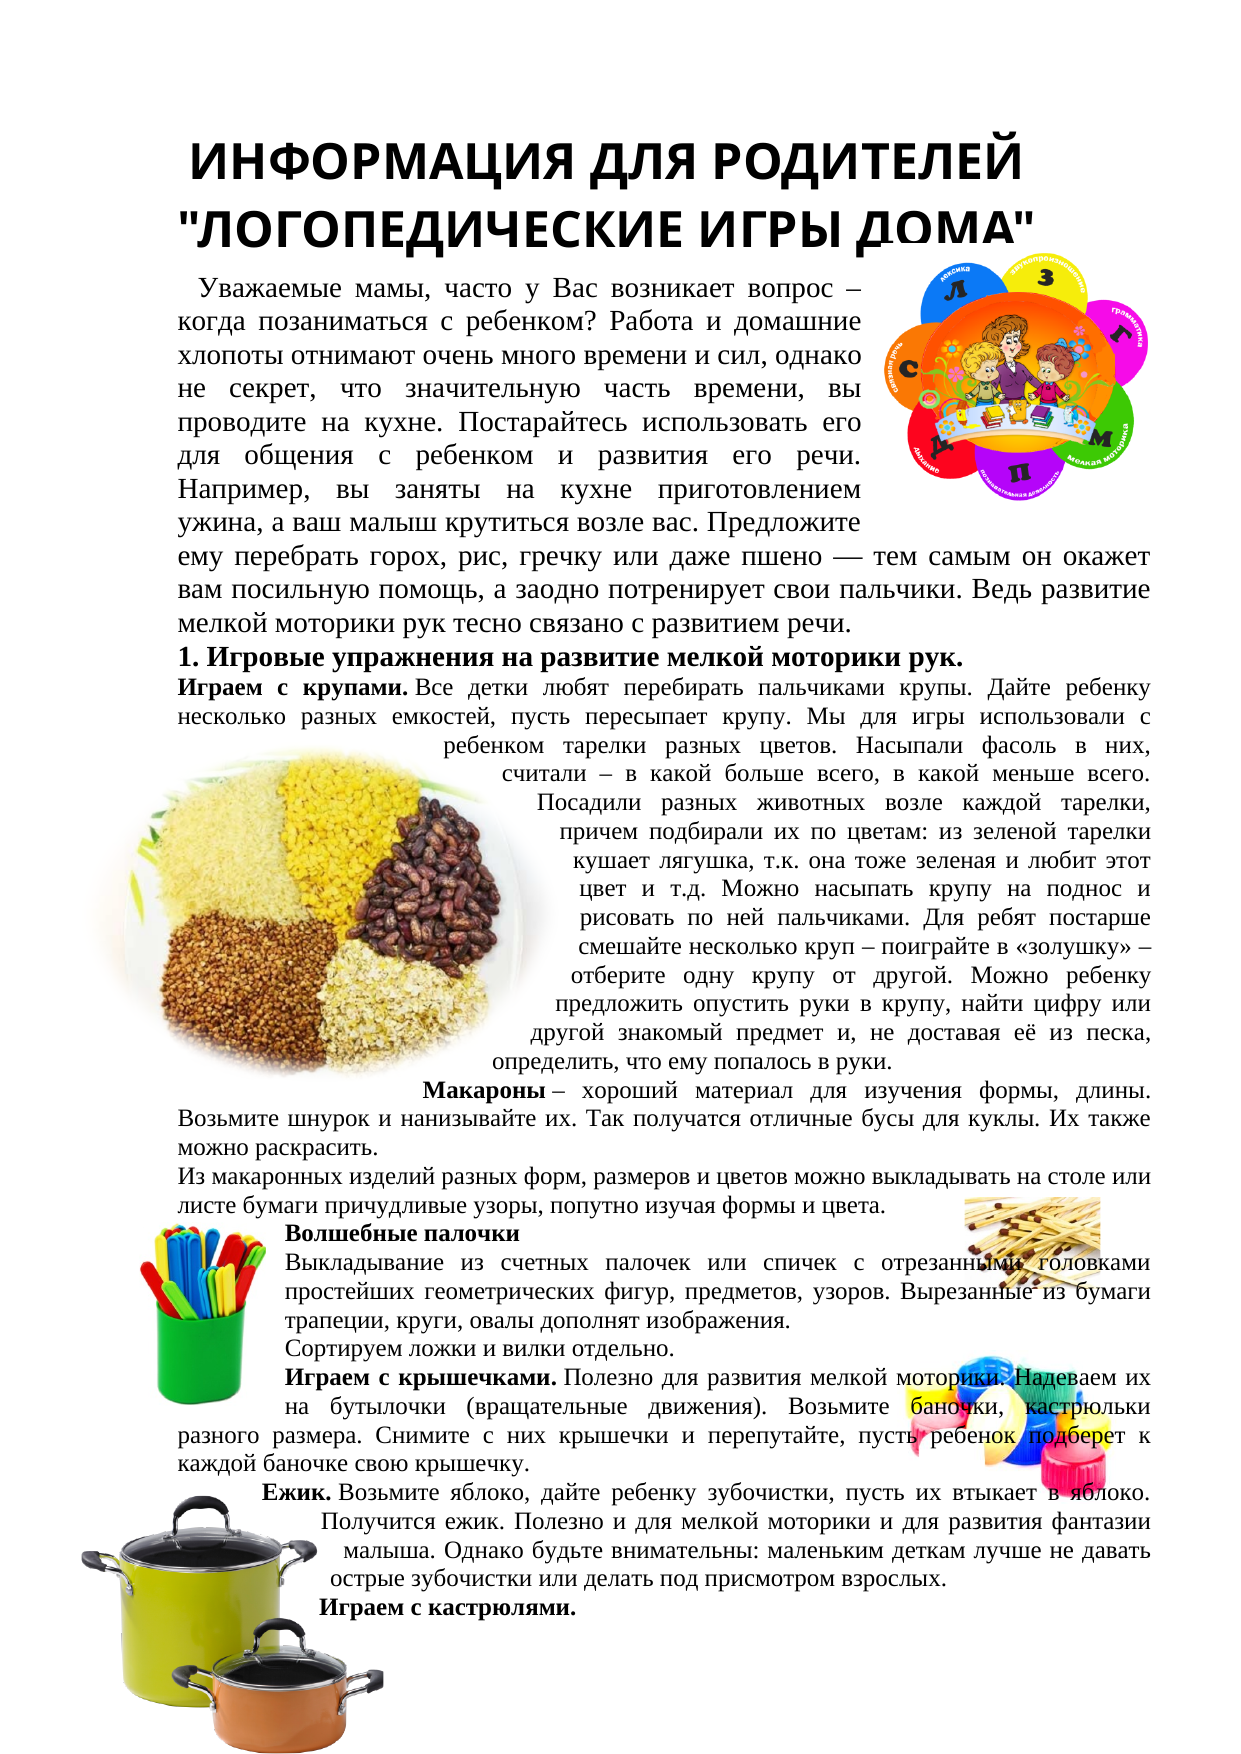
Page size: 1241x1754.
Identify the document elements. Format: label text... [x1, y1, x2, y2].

text Играем с крупами. Все детки любят перебирать пальчиками крупы. Дайте ребенку несколько разных емкостей, пусть пересыпает крупу. Мы для игры использовали с ребенком тарелки разных цветов. Насыпали фасоль в них, считали – в какой больше всего, в какой меньше всего. Посадили разных животных возле каждой тарелки, причем подбирали их по цветам: из зеленой тарелки кушает лягушка, т.к. она тоже зеленая и любит этот цвет и т.д. Можно насыпать крупу на поднос и рисовать по ней пальчиками. Для ребят постарше смешайте несколько круп – поиграйте в «золушку» – отберите одну крупу от другой. Можно ребенку предложить опустить руки в крупу, найти цифру или другой знакомый предмет и, не доставая её из песка, определить, что ему попалось в руки. [177, 672, 1152, 1075]
text Сортируем ложки и вилки отдельно. [266, 1333, 1152, 1362]
text Играем с кастрюлями. [287, 1592, 1152, 1621]
picture [105, 813, 177, 1014]
text 1. Игровые упражнения на развитие мелкой моторики рук. [177, 639, 1152, 672]
text Волшебные палочки [177, 1218, 1152, 1247]
picture [80, 1495, 384, 1752]
picture [137, 1222, 266, 1403]
text Из макаронных изделий разных форм, размеров и цветов можно выкладывать на столе или листе бумаги причудливые узоры, попутно изучая формы и цвета. [177, 1161, 1152, 1218]
text Уважаемые мамы, часто у Вас возникает вопрос – когда позаниматься с ребенком? Работа и домашние хлопоты отнимают очень много времени и сил, однако не секрет, что значительную часть времени, вы проводите на кухне. Постарайтесь использовать его для общения с ребенком и развития его речи. Например, вы заняты на кухне приготовлением ужина, а ваш малыш крутиться возле вас. Предложите ему перебрать горох, рис, гречку или даже пшено — тем самым он окажет вам посильную помощь, а заодно потренирует свои пальчики. Ведь развитие мелкой моторики рук тесно связано с развитием речи. [177, 118, 1152, 639]
picture [879, 243, 1148, 507]
text Выкладывание из счетных палочек или спичек с отрезанными головками простейших геометрических фигур, предметов, узоров. Вырезанные из бумаги трапеции, круги, овалы дополнят изображения. [266, 1247, 1152, 1333]
text Играем с крышечками. Полезно для развития мелкой моторики. Надеваем их на бутылочки (вращательные движения). Возьмите баночки, кастрюльки разного размера. Снимите с них крышечки и перепутайте, пусть ребенок подберет к каждой баночке свою крышечку. [177, 1362, 1152, 1477]
text Макароны – хороший материал для изучения формы, длины. Возьмите шнурок и нанизывайте их. Так получатся отличные бусы для куклы. Их также можно раскрасить. [177, 1075, 1152, 1161]
text Ежик. Возьмите яблоко, дайте ребенку зубочистки, пусть их втыкает в яблоко. Получится ежик. Полезно и для мелкой моторики и для развития фантазии малыша. Однако будьте внимательны: маленьким деткам лучше не давать острые зубочистки или делать под присмотром взрослых. [177, 1477, 1152, 1592]
